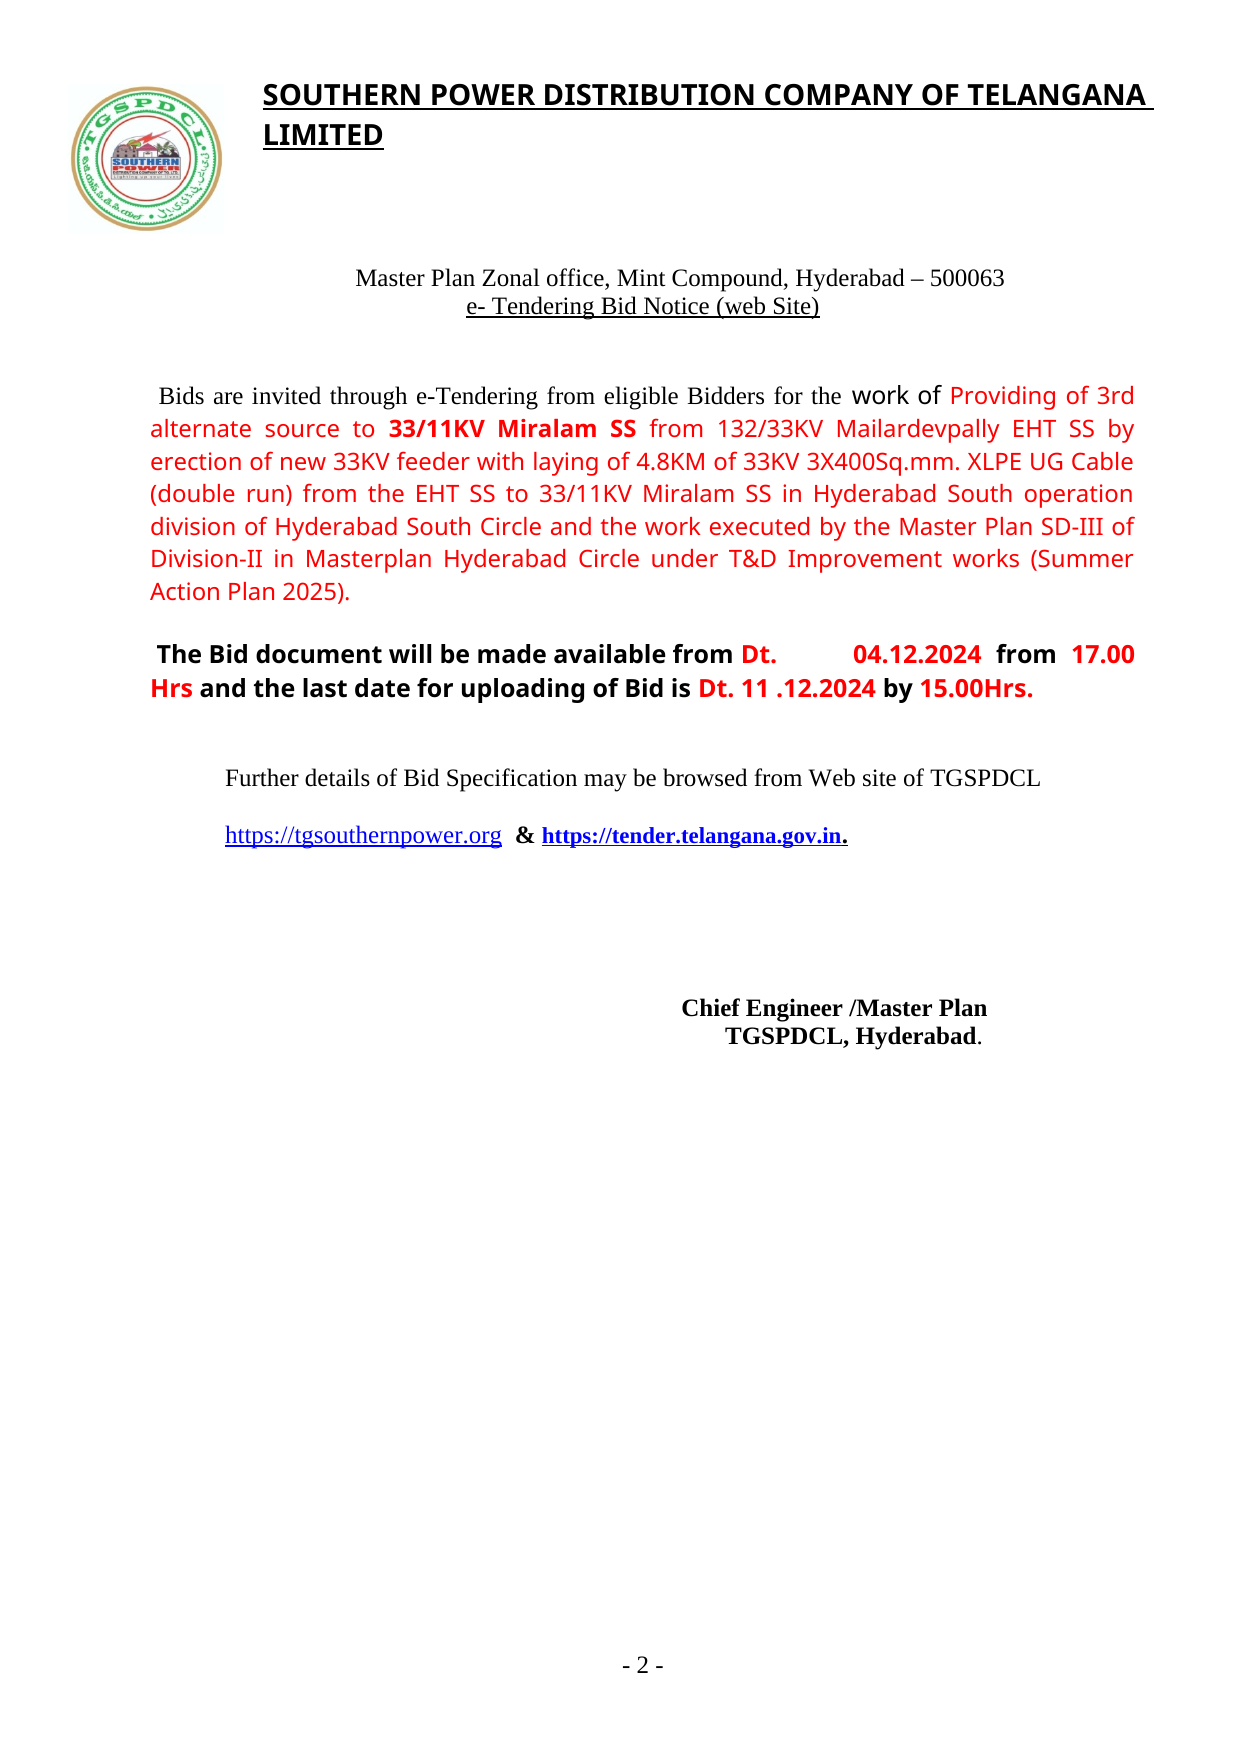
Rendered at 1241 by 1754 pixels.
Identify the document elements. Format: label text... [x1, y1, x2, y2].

text Further details of Bid Specification may be browsed from Web site of TGSPDCL https://tgsouthernpower.org & https://tender.telangana.gov.in. [225, 763, 1135, 849]
text Chief Engineer /Master Plan [450, 993, 1135, 1021]
picture [67, 84, 225, 234]
text The Bid document will be made available from Dt. 04.12.2024 from 17.00 Hrs and the last date for uploading of Bid is Dt. 11 .12.2024 by 15.00Hrs. [150, 637, 1135, 705]
table_header [56, 27, 251, 234]
text TGSPDCL, Hyderabad. [150, 1021, 1135, 1050]
text Bids are invited through e-Tendering from eligible Bidders for the work of Providing of 3rd alternate source to 33/11KV Miralam SS from 132/33KV Mailardevpally EHT SS by erection of new 33KV feeder with laying of 4.8KM of 33KV 3X400Sq.mm. XLPE UG Cable (double run) from the EHT SS to 33/11KV Miralam SS in Hyderabad South operation division of Hyderabad South Circle and the work executed by the Master Plan SD-III of Division-II in Masterplan Hyderabad Circle under T&D Improvement works (Summer Action Plan 2025). [150, 378, 1135, 607]
table_header SOUTHERN POWER DISTRIBUTION COMPANY OF TELANGANA LIMITED [251, 27, 1229, 234]
subtitle e- Tendering Bid Notice (web Site) [150, 291, 1135, 320]
text Master Plan Zonal office, Mint Compound, Hyderabad – 500063 [150, 263, 1135, 291]
